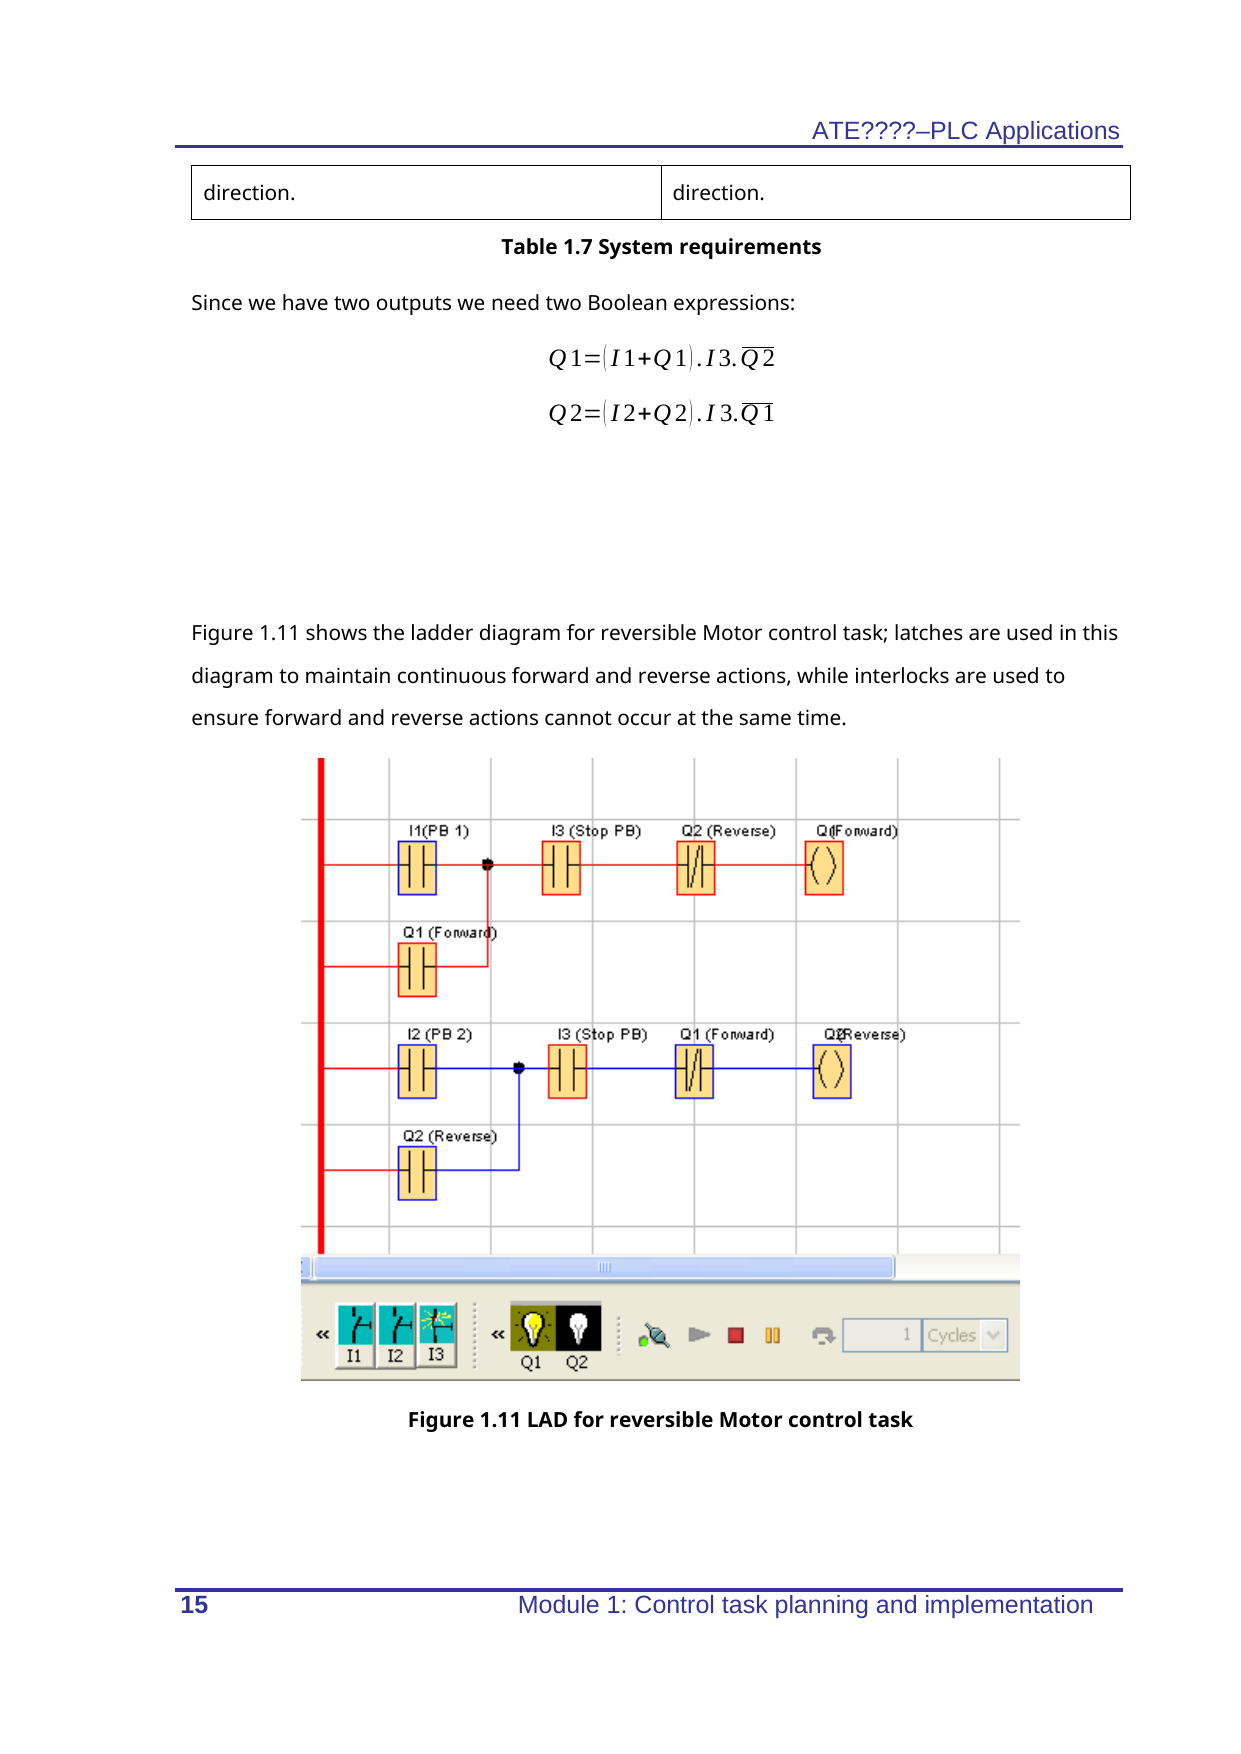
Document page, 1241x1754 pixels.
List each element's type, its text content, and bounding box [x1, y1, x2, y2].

picture [301, 758, 1020, 1381]
